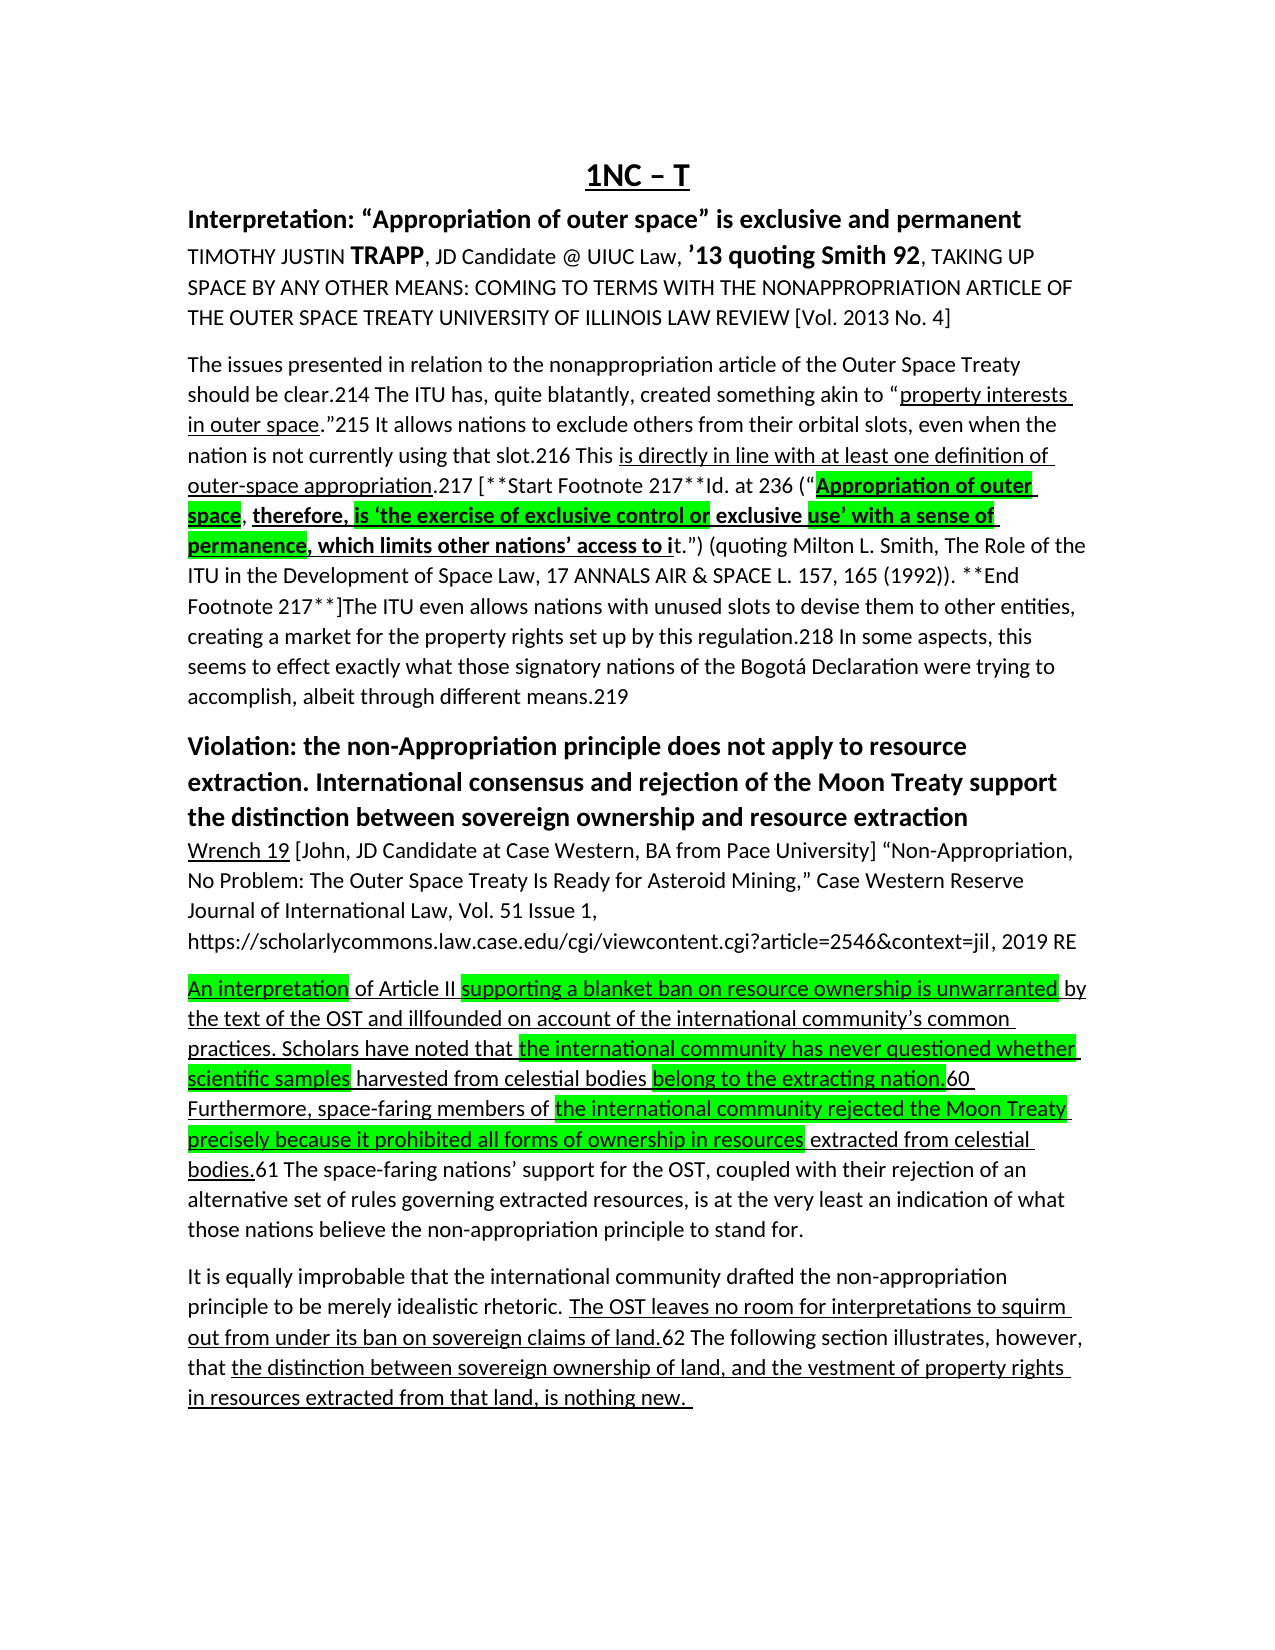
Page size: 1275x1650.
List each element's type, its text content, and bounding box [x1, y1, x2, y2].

text The issues presented in relation to the nonappropriation article of the Outer Space Treaty should be clear.214 The ITU has, quite blatantly, created something akin to “property interests in outer space.”215 It allows nations to exclude others from their orbital slots, even when the nation is not currently using that slot.216 This is directly in line with at least one definition of outer-space appropriation.217 [**Start Footnote 217**Id. at 236 (“Appropriation of outer space, therefore, is ‘the exercise of exclusive control or exclusive use’ with a sense of permanence, which limits other nations’ access to it.”) (quoting Milton L. Smith, The Role of the ITU in the Development of Space Law, 17 ANNALS AIR & SPACE L. 157, 165 (1992)). **End Footnote 217**]The ITU even allows nations with unused slots to devise them to other entities, creating a market for the property rights set up by this regulation.218 In some aspects, this seems to effect exactly what those signatory nations of the Bogotá Declaration were trying to accomplish, albeit through different means.219 [187, 350, 1087, 711]
subtitle Violation: the non-Appropriation principle does not apply to resource extraction. International consensus and rejection of the Moon Treaty support the distinction between sovereign ownership and resource extraction [187, 729, 1087, 834]
subtitle 1NC – T [187, 154, 1087, 195]
text TIMOTHY JUSTIN TRAPP, JD Candidate @ UIUC Law, ’13 quoting Smith 92, TAKING UP SPACE BY ANY OTHER MEANS: COMING TO TERMS WITH THE NONAPPROPRIATION ARTICLE OF THE OUTER SPACE TREATY UNIVERSITY OF ILLINOIS LAW REVIEW [Vol. 2013 No. 4] [187, 238, 1087, 331]
subtitle Interpretation: “Appropriation of outer space” is exclusive and permanent [187, 202, 1087, 235]
text Wrench 19 [John, JD Candidate at Case Western, BA from Pace University] “Non-Appropriation, No Problem: The Outer Space Treaty Is Ready for Asteroid Mining,” Case Western Reserve Journal of International Law, Vol. 51 Issue 1, https://scholarlycommons.law.case.edu/cgi/viewcontent.cgi?article=2546&context=jil, 2019 RE [187, 836, 1087, 955]
text It is equally improbable that the international community drafted the non-appropriation principle to be merely idealistic rhetoric. The OST leaves no room for interpretations to squirm out from under its ban on sovereign claims of land.62 The following section illustrates, however, that the distinction between sovereign ownership of land, and the vestment of property rights in resources extracted from that land, is nothing new. [187, 1262, 1087, 1411]
text An interpretation of Article II supporting a blanket ban on resource ownership is unwarranted by the text of the OST and illfounded on account of the international community’s common practices. Scholars have noted that the international community has never questioned whether scientific samples harvested from celestial bodies belong to the extracting nation.60 Furthermore, space-faring members of the international community rejected the Moon Treaty precisely because it prohibited all forms of ownership in resources extracted from celestial bodies.61 The space-faring nations’ support for the OST, coupled with their rejection of an alternative set of rules governing extracted resources, is at the very least an indication of what those nations believe the non-appropriation principle to stand for. [187, 974, 1087, 1243]
